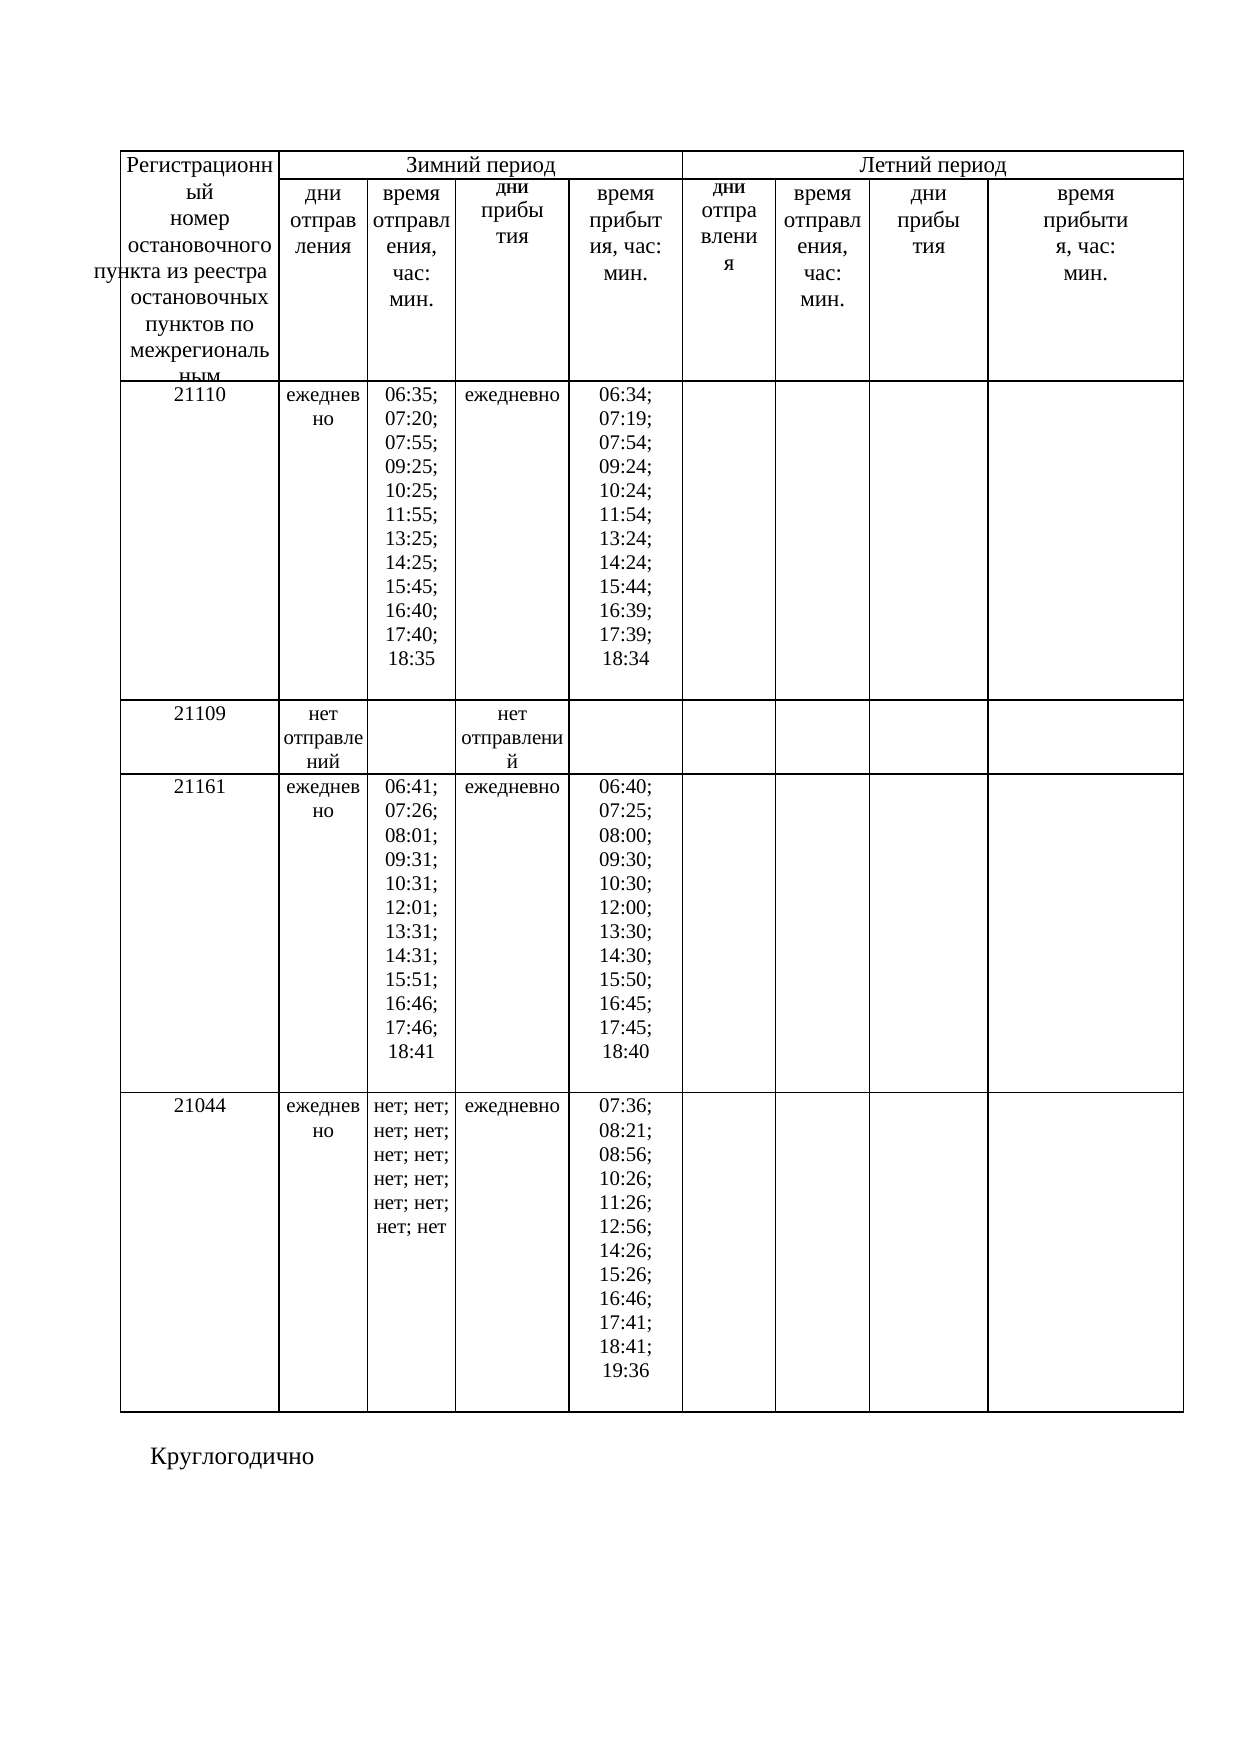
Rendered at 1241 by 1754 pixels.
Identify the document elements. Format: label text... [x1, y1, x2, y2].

table_cell ДНИ отпра влени я [683, 180, 775, 380]
table_cell [989, 382, 1183, 699]
table_cell время отправл ения, час: мин. [776, 180, 869, 380]
table_cell 07:36; 08:21; 08:56; 10:26; 11:26; 12:56; 14:26; 15:26; 16:46; 17:41; 18:41; 19:36 [570, 1093, 682, 1411]
table_header Зимний период [280, 152, 682, 178]
table_cell ежедневно [280, 1093, 367, 1411]
table_header Летний период [683, 152, 1183, 178]
table_cell 21044 [121, 1093, 278, 1411]
text Круглогодично [150, 1441, 1090, 1470]
table_cell [870, 1093, 987, 1411]
table_cell ежедневно [456, 1093, 568, 1411]
table_cell нет; нет; нет; нет; нет; нет; нет; нет; нет; нет; нет; нет [368, 1093, 455, 1411]
table_cell дни прибы тия [870, 180, 987, 380]
table_cell нет отправлений [280, 701, 367, 773]
table_cell ежедневно [280, 382, 367, 699]
table_cell [989, 775, 1183, 1092]
table_cell [368, 701, 455, 773]
table_cell [776, 701, 869, 773]
table_cell время отправл ения, час: мин. [368, 180, 455, 380]
table_header Регистрационный номер остановочного пункта из реестра остановочных пунктов по межрегиональным маршрутам регулярных перевозок [121, 152, 278, 380]
table_cell время прибыт ия, час: мин. [570, 180, 682, 380]
table_cell 06:35; 07:20; 07:55; 09:25; 10:25; 11:55; 13:25; 14:25; 15:45; 16:40; 17:40; 18:35 [368, 382, 455, 699]
table_cell нет отправлений [456, 701, 568, 773]
table_cell [989, 1093, 1183, 1411]
table_cell [776, 1093, 869, 1411]
table_cell ДНИ прибы тия [456, 180, 568, 380]
table_cell [683, 701, 775, 773]
table_cell дни отправ ления [280, 180, 367, 380]
table_cell [776, 382, 869, 699]
table_cell 21161 [121, 775, 278, 1092]
table_cell 06:34; 07:19; 07:54; 09:24; 10:24; 11:54; 13:24; 14:24; 15:44; 16:39; 17:39; 18:34 [570, 382, 682, 699]
table_cell [776, 775, 869, 1092]
table_cell [570, 701, 682, 773]
table_cell 21110 [121, 382, 278, 699]
table_cell [870, 701, 987, 773]
table_cell время прибыти я, час: мин. [989, 180, 1183, 380]
table_cell 06:41; 07:26; 08:01; 09:31; 10:31; 12:01; 13:31; 14:31; 15:51; 16:46; 17:46; 18:41 [368, 775, 455, 1092]
table_cell ежедневно [280, 775, 367, 1092]
table_cell [870, 775, 987, 1092]
table_cell ежедневно [456, 775, 568, 1092]
table_cell 21109 [121, 701, 278, 773]
table_cell [683, 382, 775, 699]
table_cell [683, 1093, 775, 1411]
table_cell [870, 382, 987, 699]
table_cell [683, 775, 775, 1092]
table_cell 06:40; 07:25; 08:00; 09:30; 10:30; 12:00; 13:30; 14:30; 15:50; 16:45; 17:45; 18:40 [570, 775, 682, 1092]
table_cell [989, 701, 1183, 773]
table_cell ежедневно [456, 382, 568, 699]
